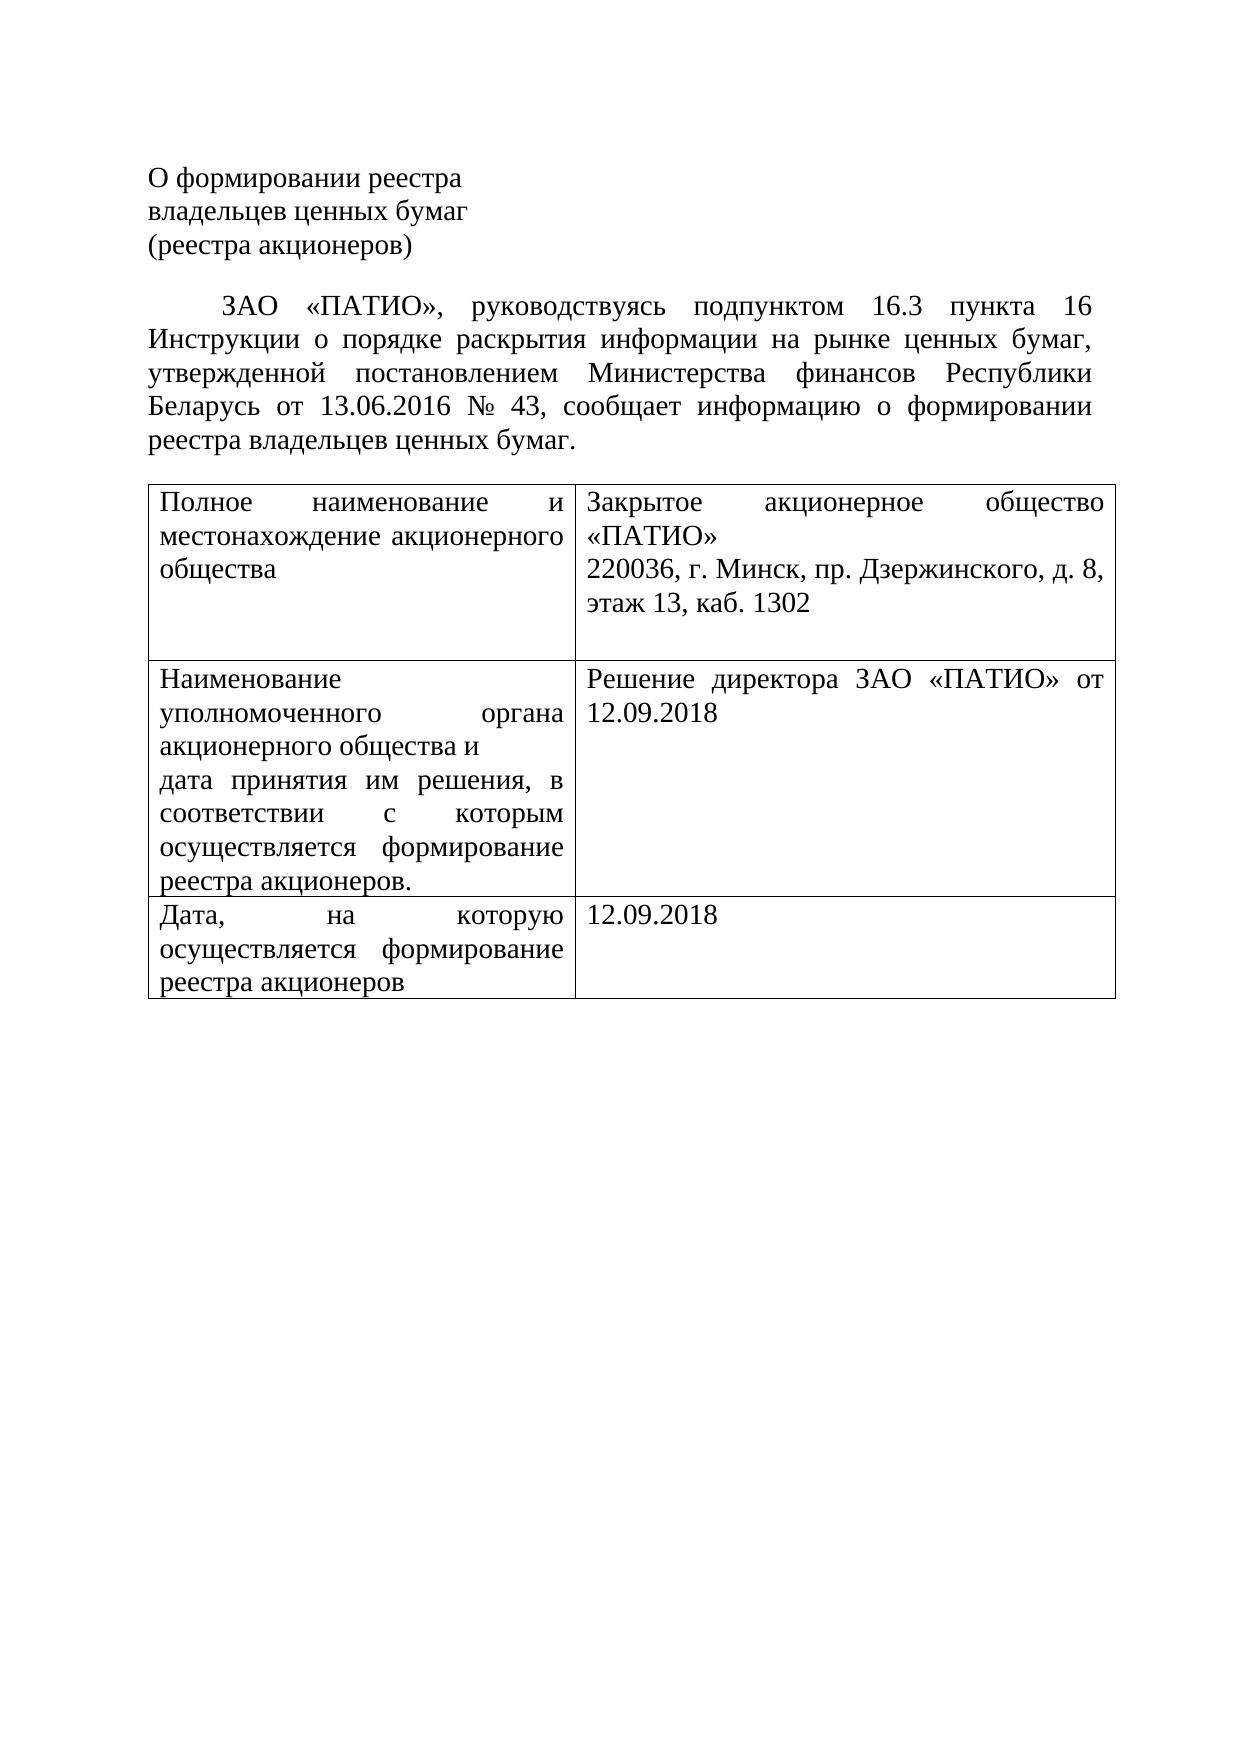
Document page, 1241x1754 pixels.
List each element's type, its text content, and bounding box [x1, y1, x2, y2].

table_cell Дата, на которую осуществляется формирование реестра акционеров [149, 897, 575, 998]
table_cell Решение директора ЗАО «ПАТИО» от 12.09.2018 [576, 661, 1115, 896]
table_header Полное наименование и местонахождение акционерного общества [149, 485, 575, 660]
text ЗАО «ПАТИО», руководствуясь подпунктом 16.3 пункта 16 Инструкции о порядке раскрытия информации на рынке ценных бумаг, утвержденной постановлением Министерства финансов Республики Беларусь от 13.06.2016 № 43, сообщает информацию о формировании реестра владельцев ценных бумаг. [148, 288, 1093, 455]
table_cell Наименование уполномоченного органа акционерного общества и дата принятия им решения, в соответствии с которым осуществляется формирование реестра акционеров. [149, 661, 575, 896]
table_header Закрытое акционерное общество «ПАТИО» 220036, г. Минск, пр. Дзержинского, д. 8, этаж 13, каб. 1302 [576, 485, 1115, 660]
table_header О формировании реестра владельцев ценных бумаг (реестра акционеров) [136, 160, 605, 260]
table_cell 12.09.2018 [576, 897, 1115, 998]
